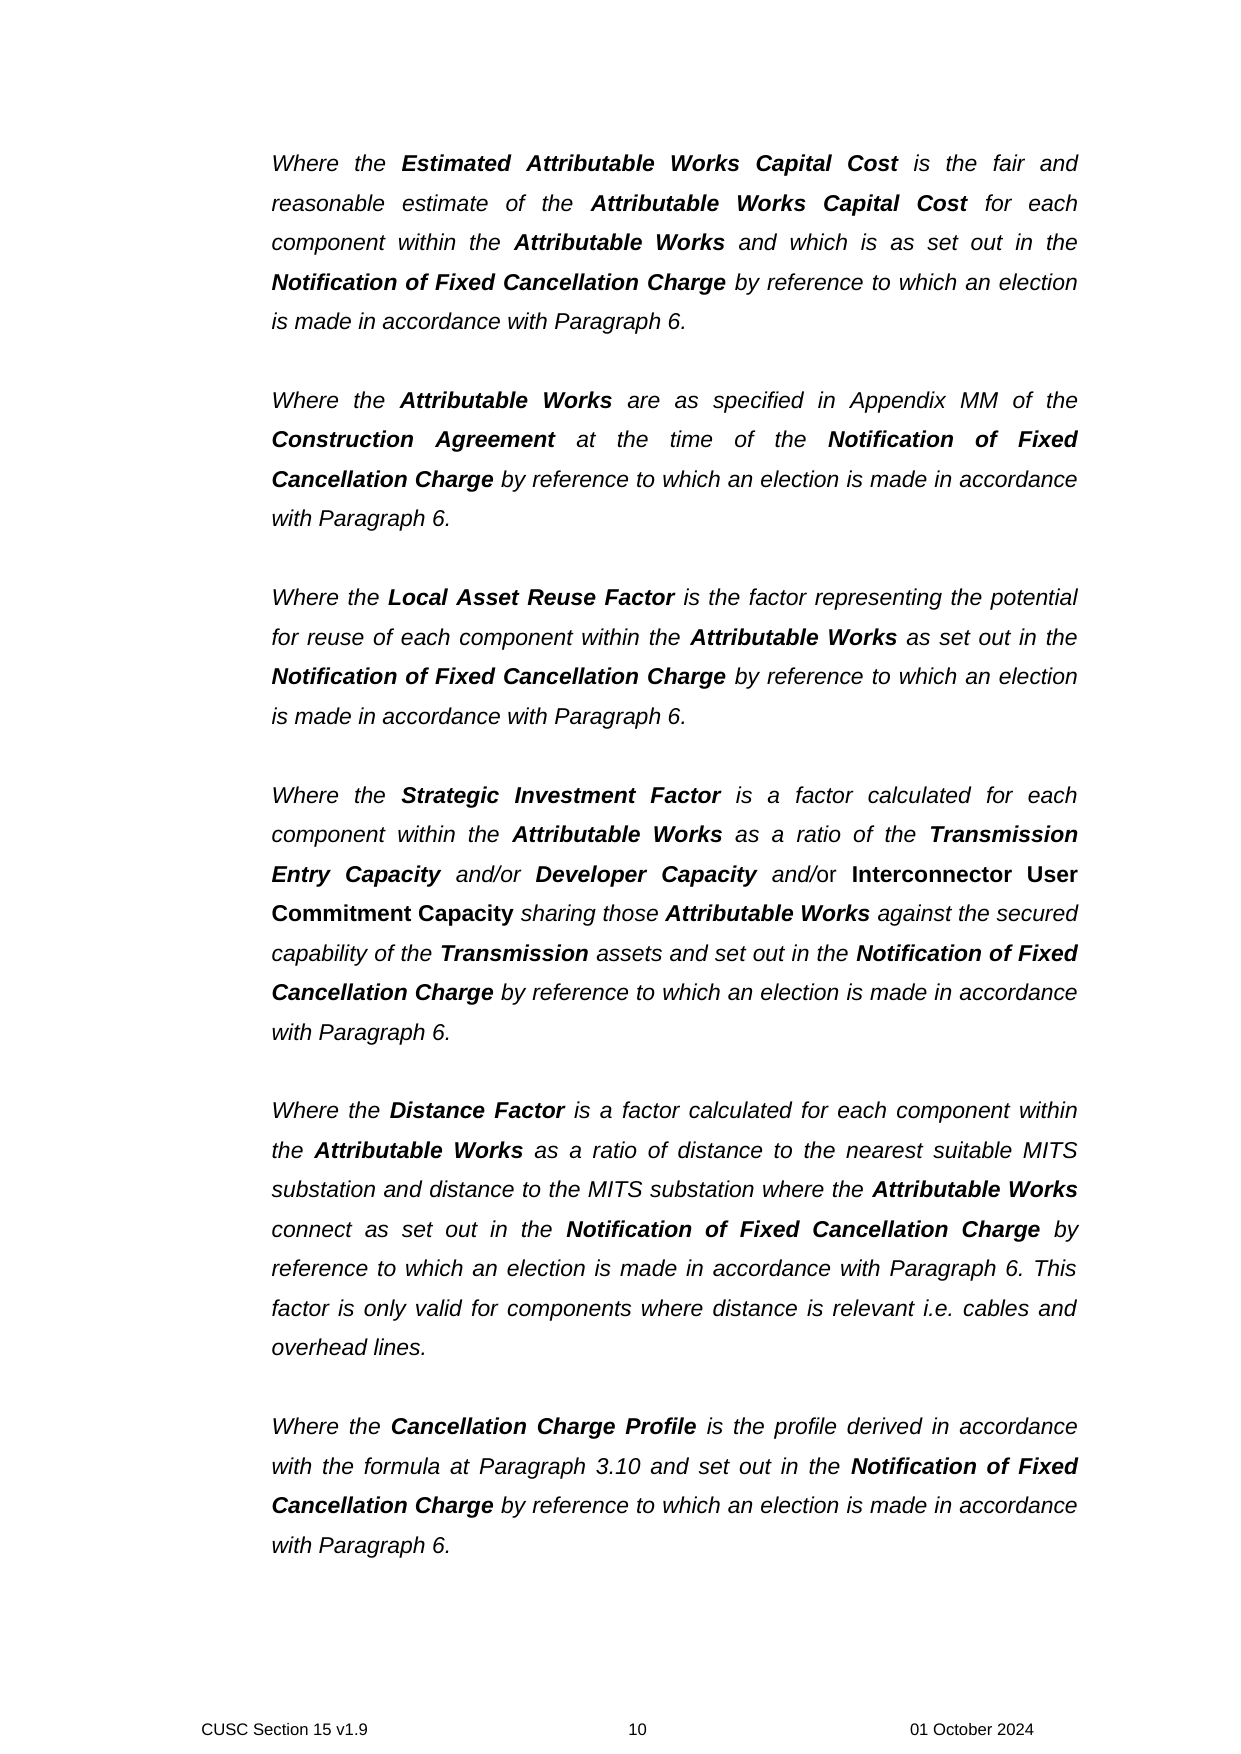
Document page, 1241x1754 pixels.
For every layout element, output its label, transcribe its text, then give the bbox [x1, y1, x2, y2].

text Where the Estimated Attributable Works Capital Cost is the fair and reasonable estimate of the Attributable Works Capital Cost for each component within the Attributable Works and which is as set out in the Notification of Fixed Cancellation Charge by reference to which an election is made in accordance with Paragraph 6. [271, 150, 1078, 334]
text Where the Local Asset Reuse Factor is the factor representing the potential for reuse of each component within the Attributable Works as set out in the Notification of Fixed Cancellation Charge by reference to which an election is made in accordance with Paragraph 6. [271, 584, 1078, 729]
text Where the Distance Factor is a factor calculated for each component within the Attributable Works as a ratio of distance to the nearest suitable MITS substation and distance to the MITS substation where the Attributable Works connect as set out in the Notification of Fixed Cancellation Charge by reference to which an election is made in accordance with Paragraph 6. This factor is only valid for components where distance is relevant i.e. cables and overhead lines. [271, 1097, 1078, 1361]
text Where the Attributable Works are as specified in Appendix MM of the Construction Agreement at the time of the Notification of Fixed Cancellation Charge by reference to which an election is made in accordance with Paragraph 6. [271, 387, 1078, 532]
text Where the Cancellation Charge Profile is the profile derived in accordance with the formula at Paragraph 3.10 and set out in the Notification of Fixed Cancellation Charge by reference to which an election is made in accordance with Paragraph 6. [271, 1413, 1078, 1558]
text Where the Strategic Investment Factor is a factor calculated for each component within the Attributable Works as a ratio of the Transmission Entry Capacity and/or Developer Capacity and/or Interconnector User Commitment Capacity sharing those Attributable Works against the secured capability of the Transmission assets and set out in the Notification of Fixed Cancellation Charge by reference to which an election is made in accordance with Paragraph 6. [271, 782, 1078, 1045]
